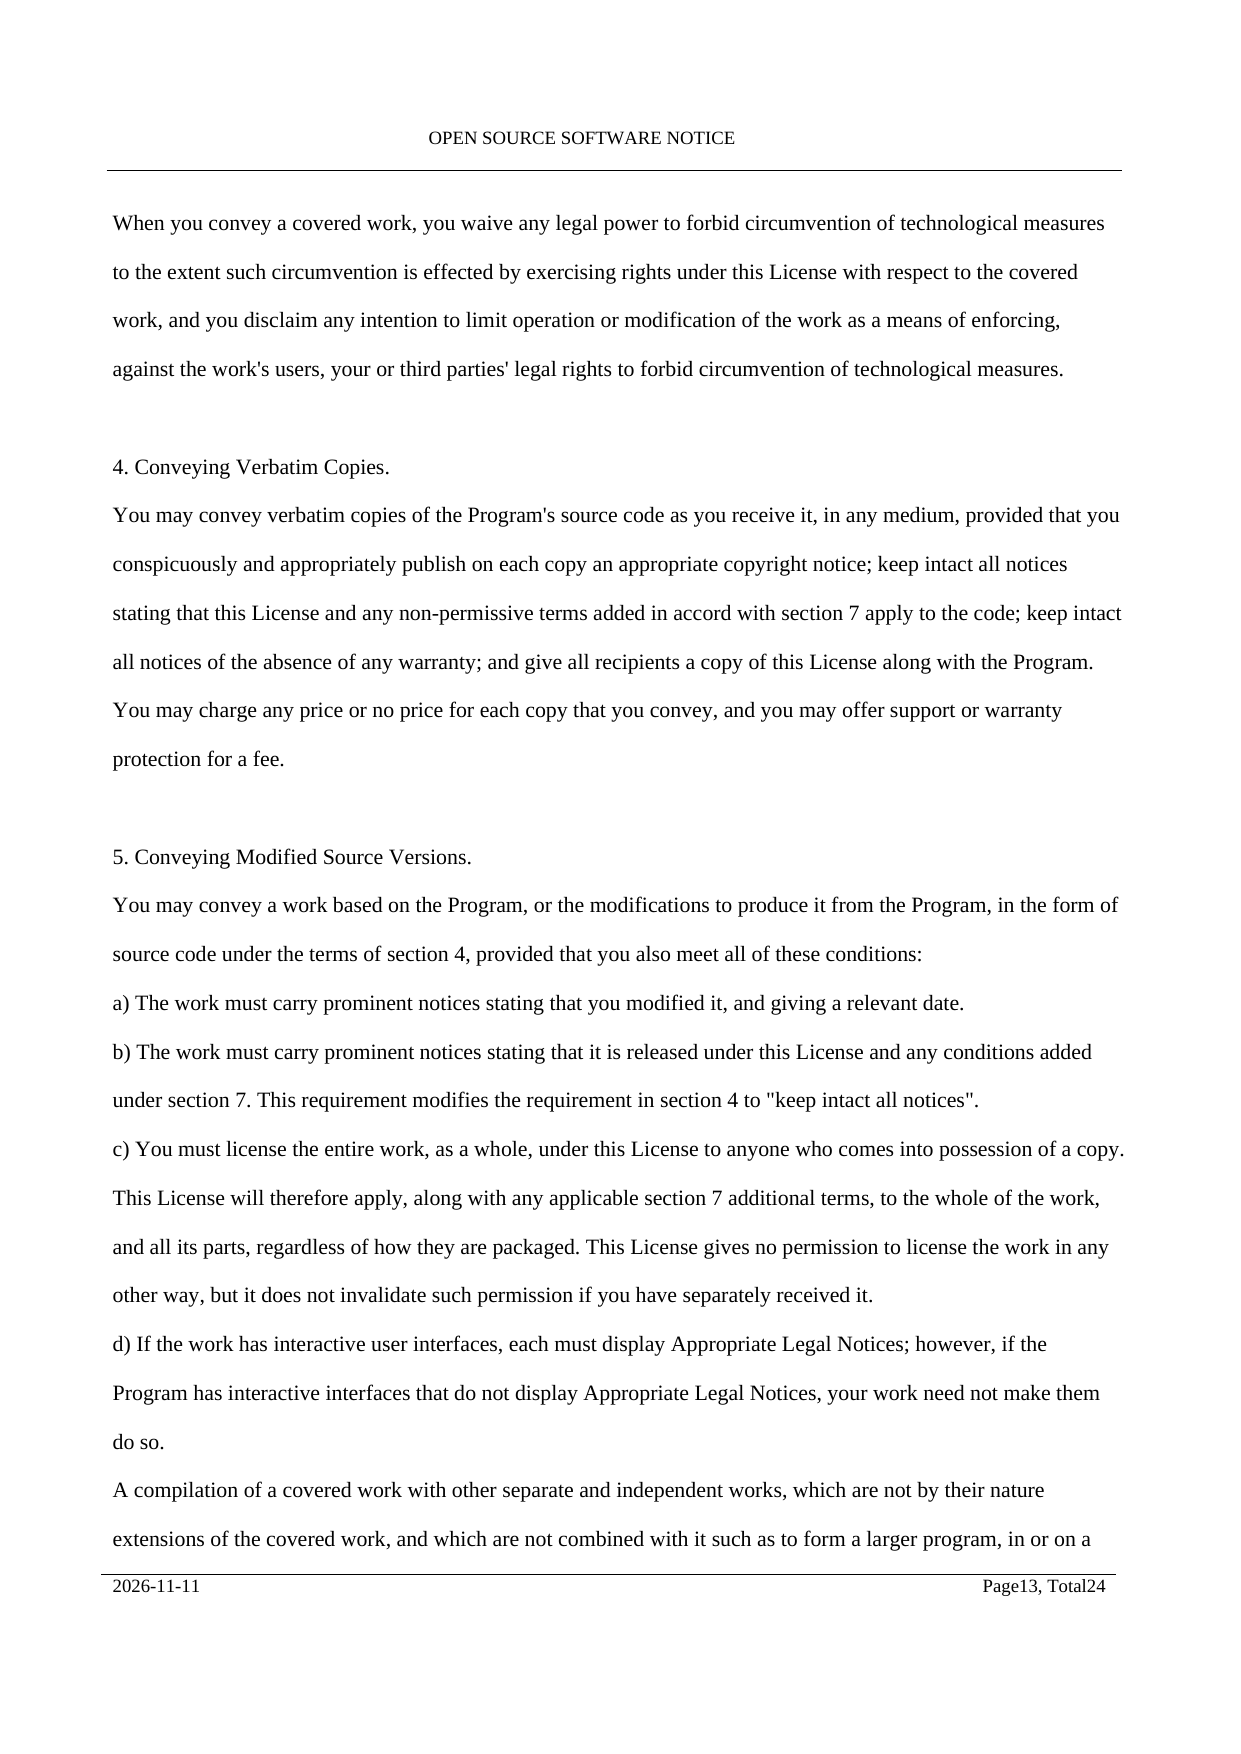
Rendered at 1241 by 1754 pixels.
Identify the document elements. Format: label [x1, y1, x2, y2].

text [112, 206, 1128, 1555]
